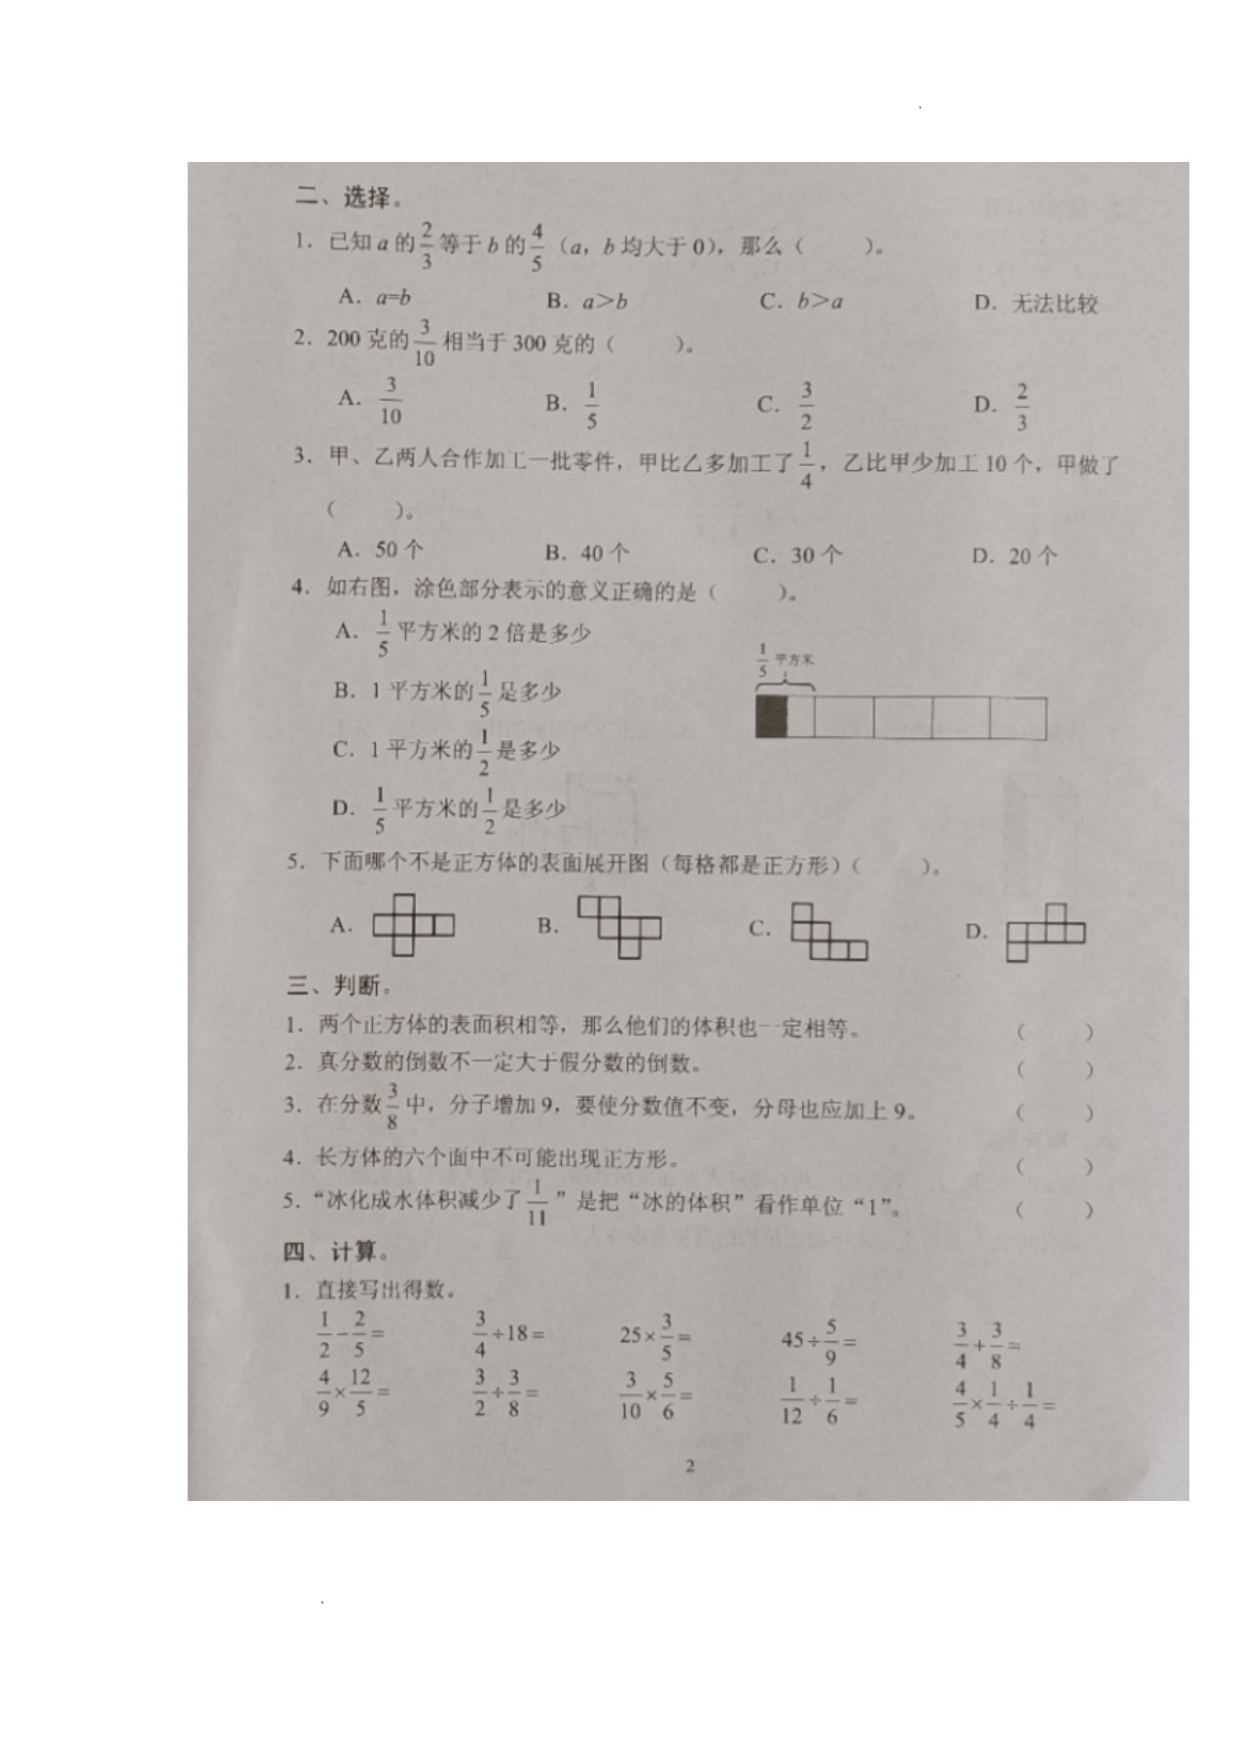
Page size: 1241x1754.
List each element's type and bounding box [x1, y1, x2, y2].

picture [187, 162, 1190, 1501]
